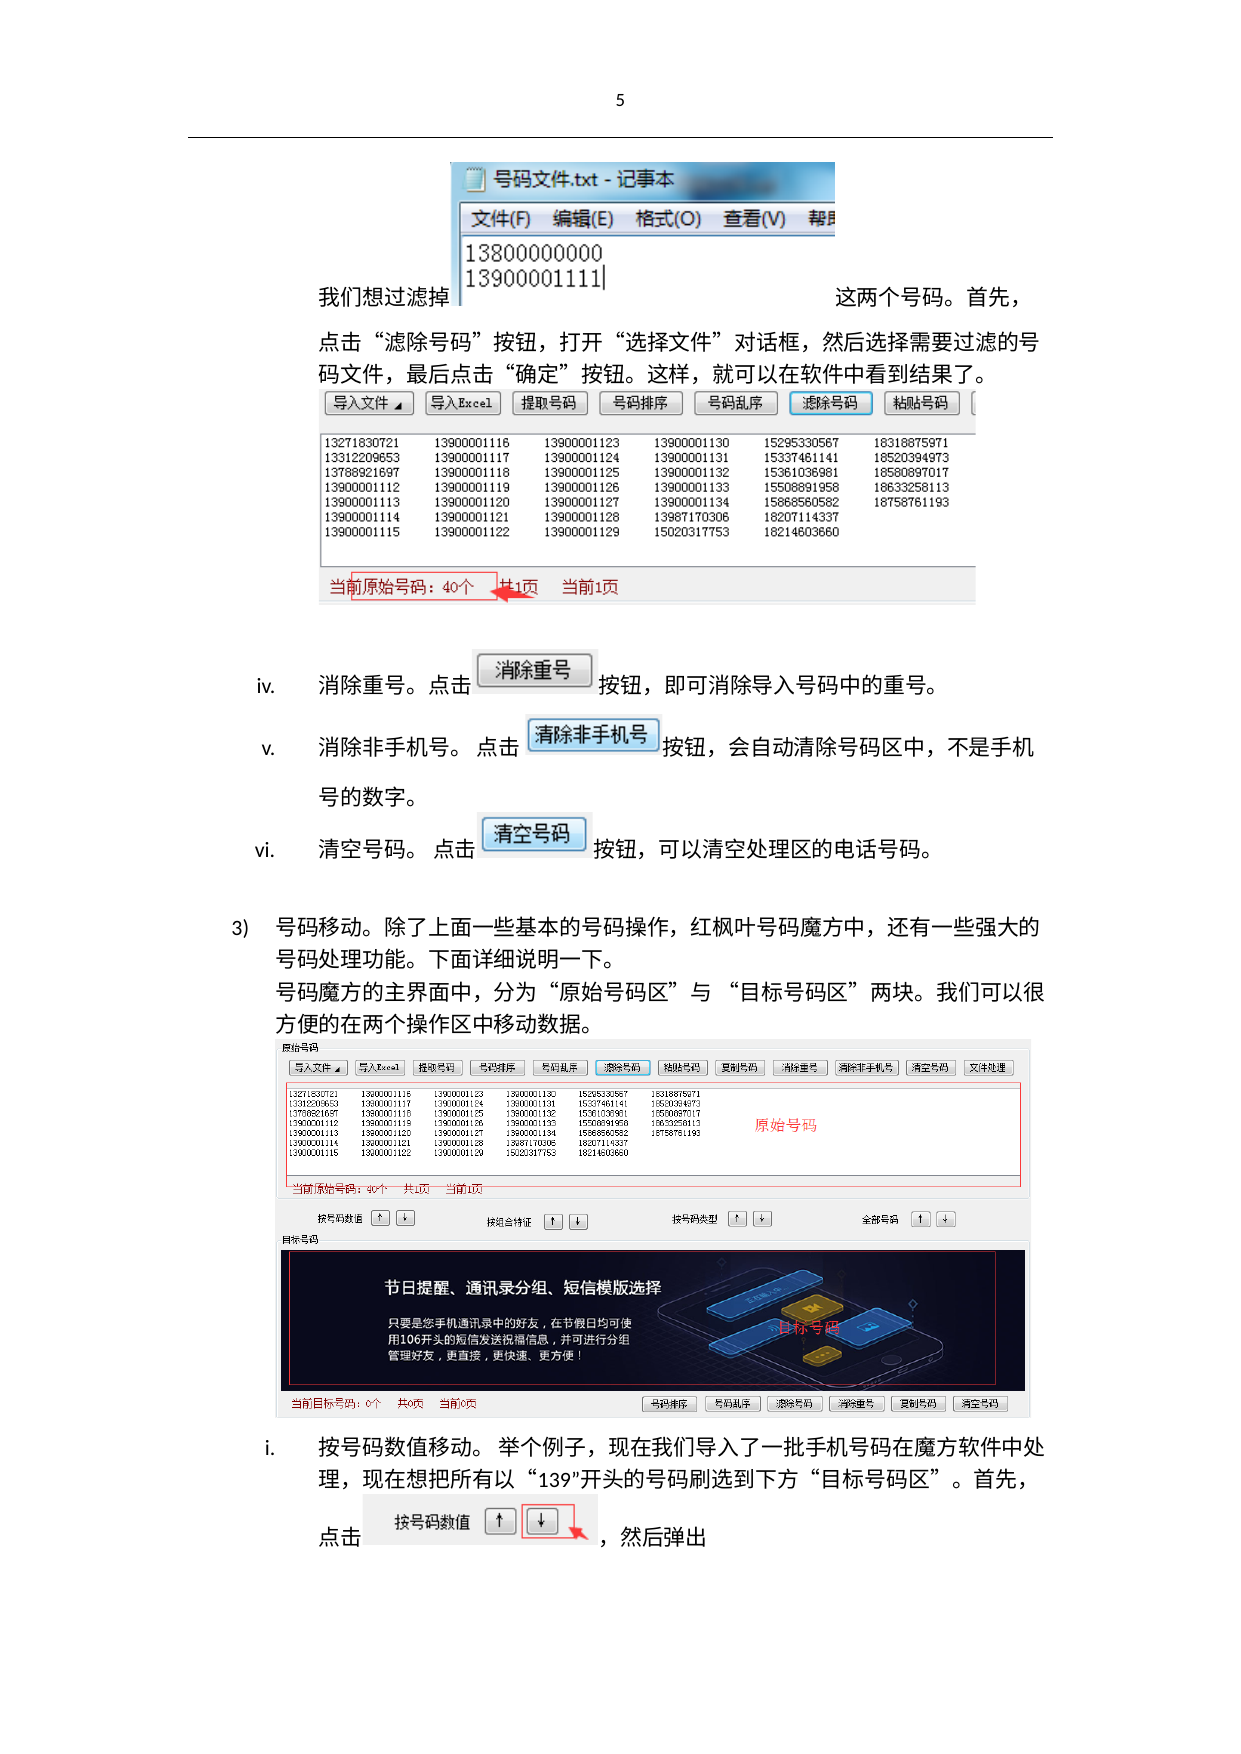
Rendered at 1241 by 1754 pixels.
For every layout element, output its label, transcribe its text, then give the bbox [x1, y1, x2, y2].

picture [275, 1039, 1032, 1418]
picture [318, 389, 976, 605]
list 消除非手机号。 点击 按钮，会自动清除号码区中，不是手机号的数字。 [275, 714, 1053, 812]
picture [476, 812, 593, 858]
picture [525, 714, 663, 755]
list 清空号码。 点击按钮，可以清空处理区的电话号码。 [275, 812, 1053, 877]
picture [362, 1494, 598, 1545]
list 消除重号。点击按钮，即可消除导入号码中的重号。 [275, 649, 1053, 714]
picture [471, 649, 599, 694]
picture [450, 162, 835, 306]
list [275, 1429, 1053, 1559]
